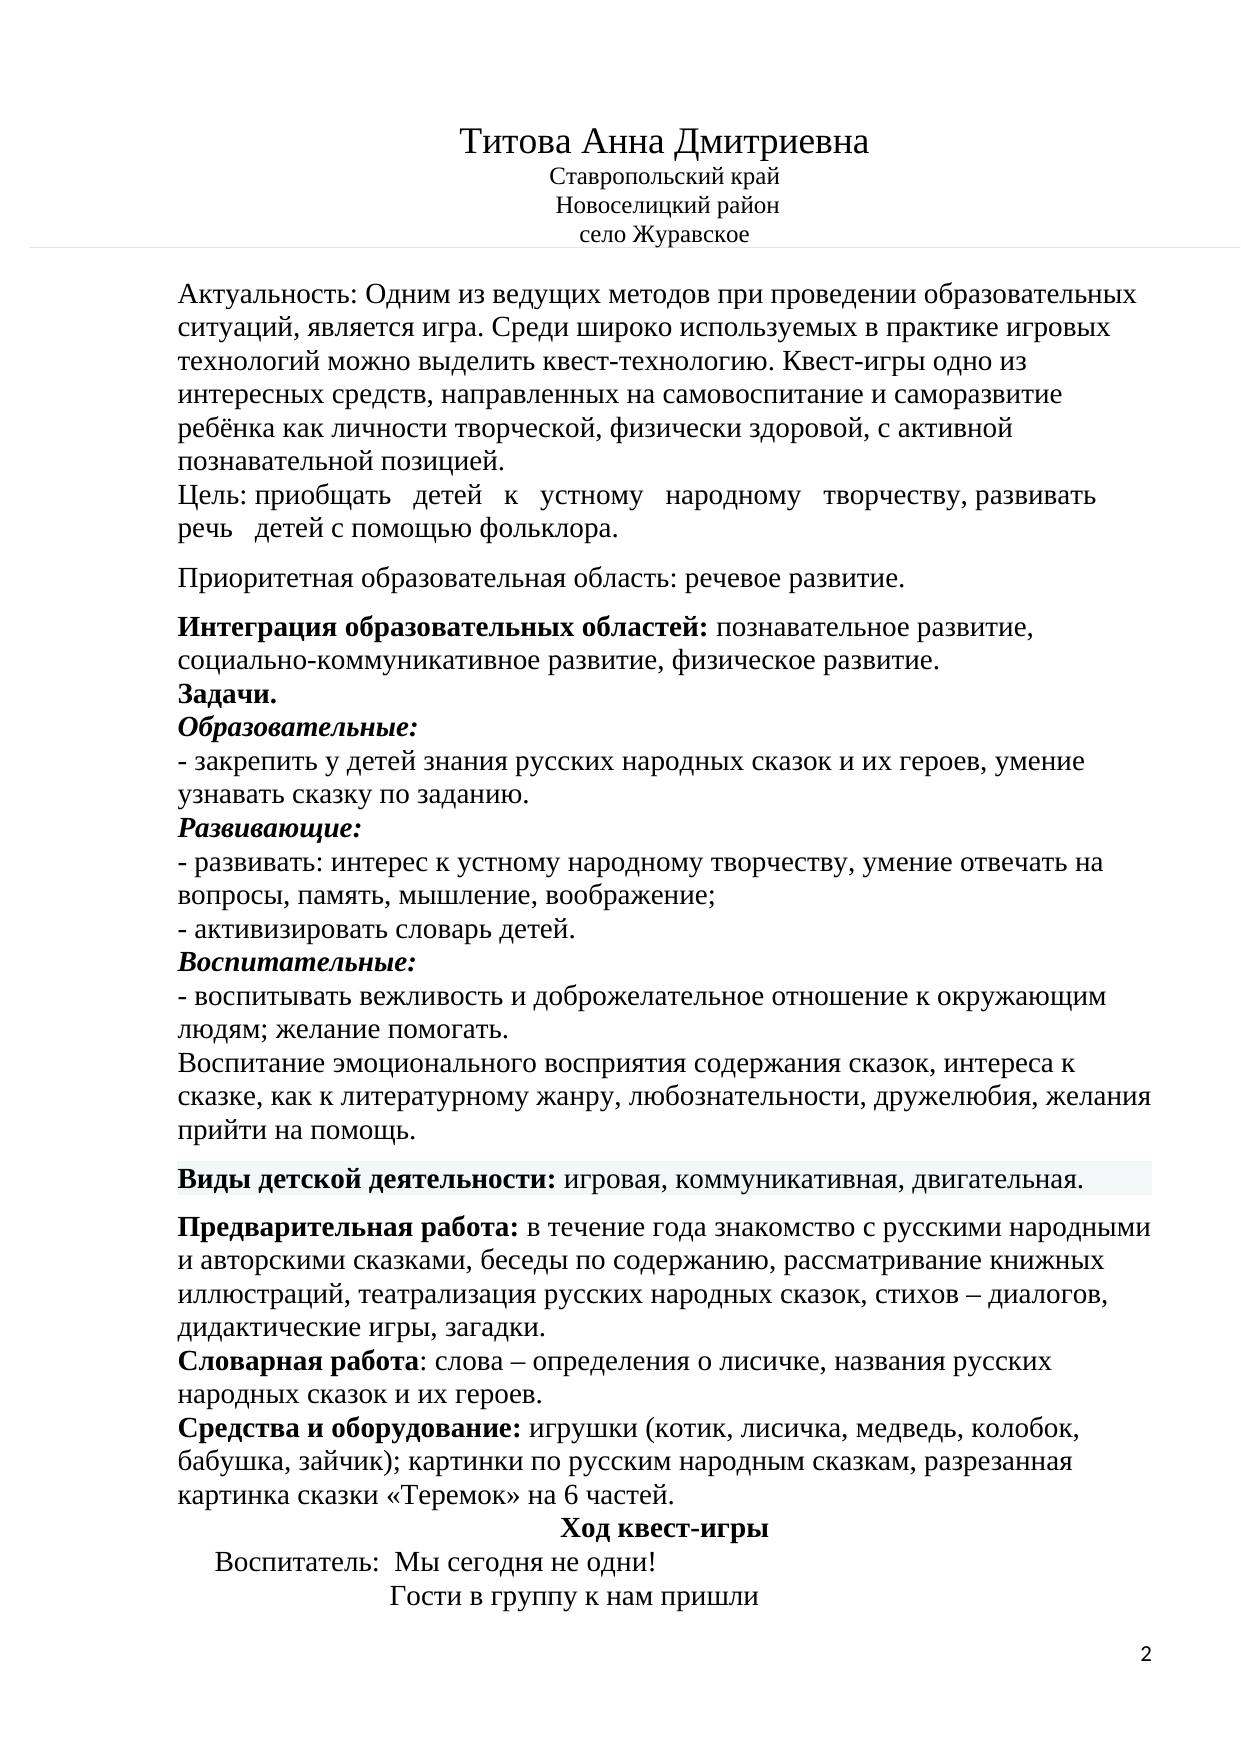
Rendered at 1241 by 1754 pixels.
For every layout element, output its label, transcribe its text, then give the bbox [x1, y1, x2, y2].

text Развивающие: [177, 810, 1152, 844]
text село Журавское [177, 219, 1152, 247]
text Виды детской деятельности: игровая, коммуникативная, двигательная. [177, 1161, 1152, 1195]
text Интеграция образовательных областей: познавательное развитие, социально-коммуникативное развитие, физическое развитие. [177, 609, 1152, 676]
text Новоселицкий район [177, 190, 1152, 219]
text Воспитатель: Мы сегодня не одни! [177, 1544, 1152, 1578]
text Ставропольский край [177, 161, 1152, 190]
text Словарная работа: слова – определения о лисичке, названия русских народных сказок и их героев. [177, 1343, 1152, 1410]
text Образовательные: [177, 709, 1152, 743]
text Ход квест-игры [177, 1511, 1152, 1544]
text Титова Анна Дмитриевна [177, 118, 1152, 161]
text - закрепить у детей знания русских народных сказок и их героев, умение узнавать сказку по заданию. [177, 743, 1152, 810]
text Актуальность: Одним из ведущих методов при проведении образовательных ситуаций, является игра. Среди широко используемых в практике игровых технологий можно выделить квест-технологию. Квест-игры одно из интересных средств, направленных на самовоспитание и саморазвитие ребёнка как личности творческой, физически здоровой, с активной познавательной позицией. [177, 276, 1152, 477]
text Воспитание эмоционального восприятия содержания сказок, интереса к сказке, как к литературному жанру, любознательности, дружелюбия, желания прийти на помощь. [177, 1045, 1152, 1146]
text - активизировать словарь детей. [177, 911, 1152, 944]
text - развивать: интерес к устному народному творчеству, умение отвечать на вопросы, память, мышление, воображение; [177, 844, 1152, 911]
text Приоритетная образовательная область: речевое развитие. [177, 560, 1152, 593]
text Предварительная работа: в течение года знакомство с русскими народными и авторскими сказками, беседы по содержанию, рассматривание книжных иллюстраций, театрализация русских народных сказок, стихов – диалогов, дидактические игры, загадки. [177, 1209, 1152, 1343]
text Задачи. [177, 676, 1152, 709]
text Воспитательные: [177, 944, 1152, 978]
text Цель: приобщать детей к устному народному творчеству, развивать речь детей с помощью фольклора. [619, 477, 1152, 544]
text - воспитывать вежливость и доброжелательное отношение к окружающим людям; желание помогать. [177, 978, 1152, 1045]
text Средства и оборудование: игрушки (котик, лисичка, медведь, колобок, бабушка, зайчик); картинки по русским народным сказкам, разрезанная картинка сказки «Теремок» на 6 частей. [177, 1410, 1152, 1511]
text Гости в группу к нам пришли [177, 1578, 1152, 1611]
